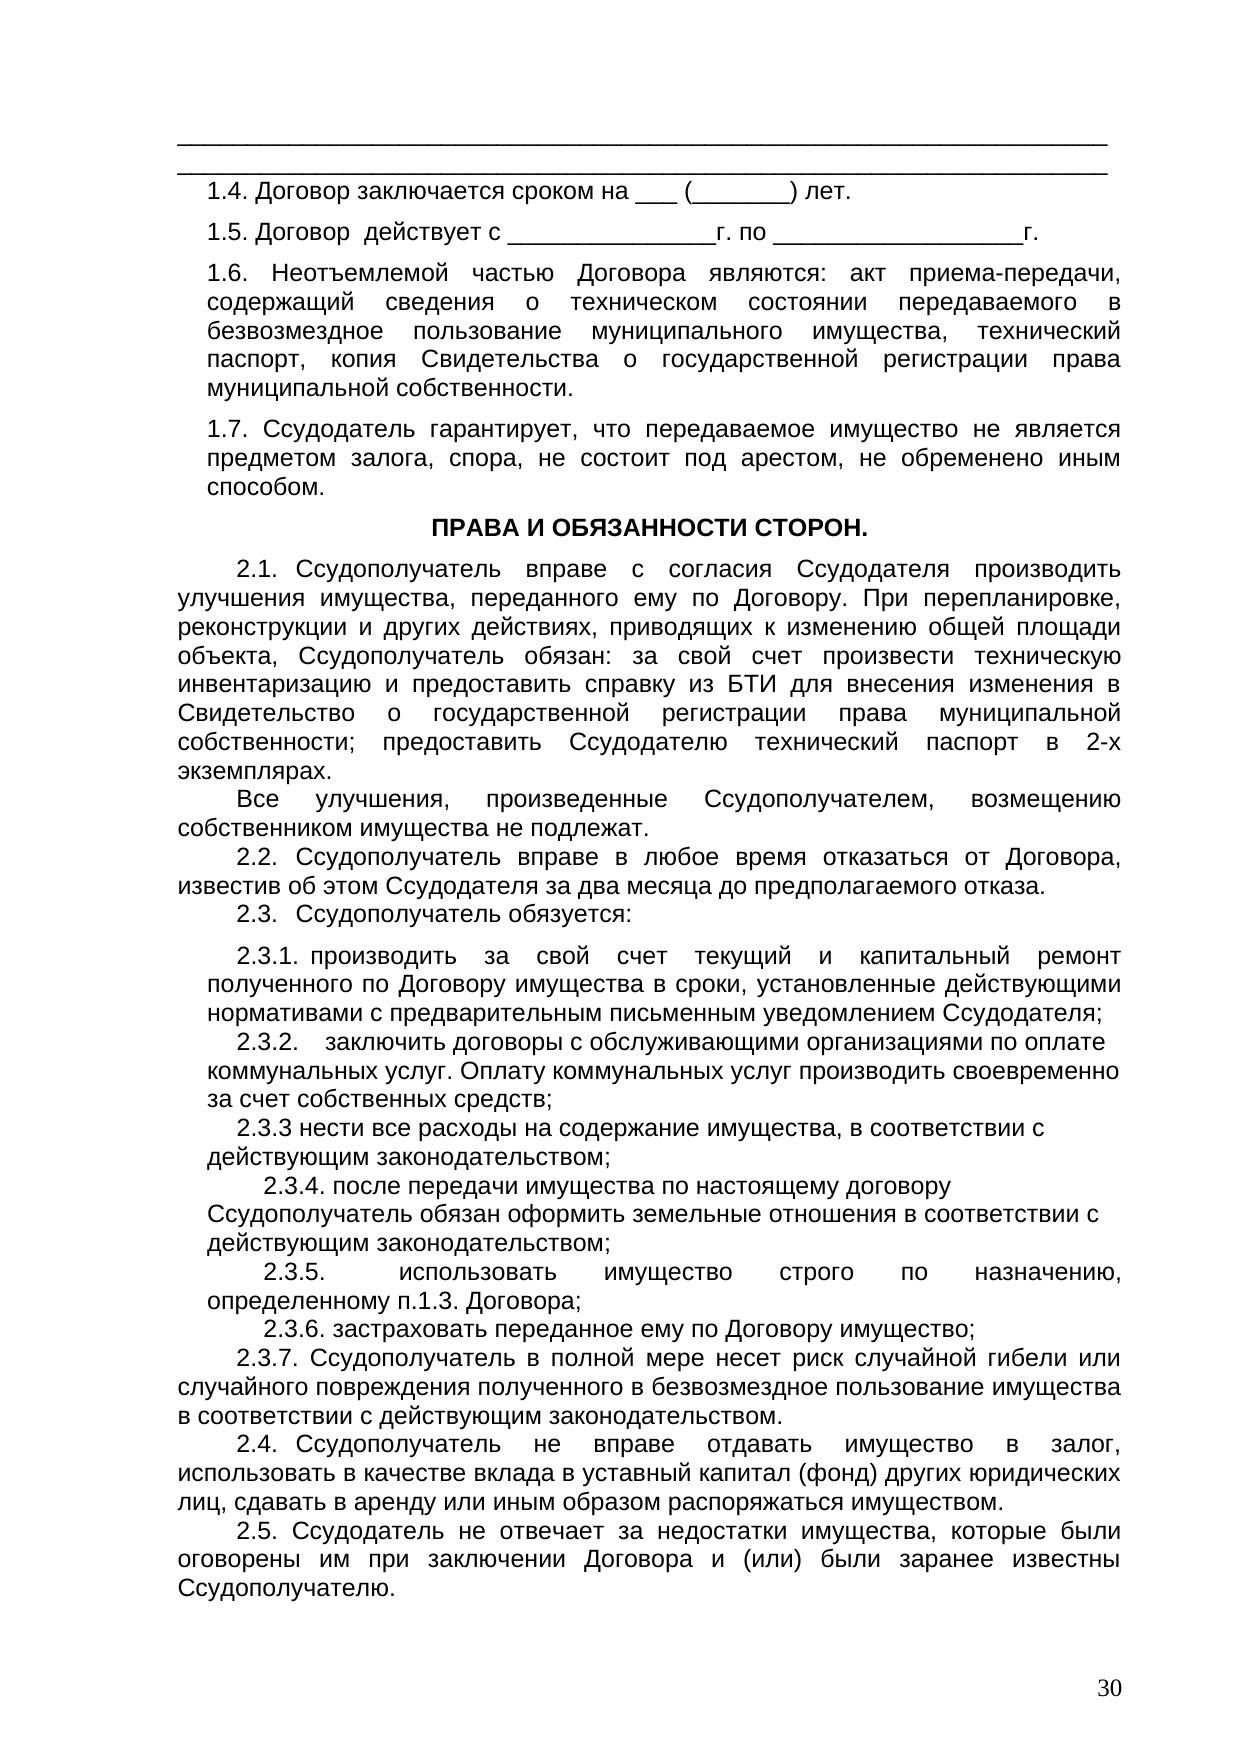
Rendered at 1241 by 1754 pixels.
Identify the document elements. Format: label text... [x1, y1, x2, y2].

text 1.5. Договор действует с _______________г. по __________________г. [207, 217, 1122, 246]
text 2.4. Ссудополучатель не вправе отдавать имущество в залог, использовать в качестве вклада в уставный капитал (фонд) других юридических лиц, сдавать в аренду или иным образом распоряжаться имуществом. [177, 1429, 1122, 1516]
text ПРАВА И ОБЯЗАННОСТИ СТОРОН. [177, 513, 1122, 542]
text 2.3.7. Ссудополучатель в полной мере несет риск случайной гибели или случайного повреждения полученного в безвозмездное пользование имущества в соответствии с действующим законодательством. [177, 1343, 1122, 1429]
text 2.3. Ссудополучатель обязуется: [207, 899, 1122, 928]
text 2.3.1. производить за свой счет текущий и капитальный ремонт полученного по Договору имущества в сроки, установленные действующими нормативами с предварительным письменным уведомлением Ссудодателя; [207, 941, 1122, 1027]
text 2.3.2. заключить договоры с обслуживающими организациями по оплате коммунальных услуг. Оплату коммунальных услуг производить своевременно за счет собственных средств; [207, 1027, 1122, 1113]
text 2.3.3 нести все расходы на содержание имущества, в соответствии с действующим законодательством; [207, 1113, 1122, 1171]
text 2.3.4. после передачи имущества по настоящему договору Ссудополучатель обязан оформить земельные отношения в соответствии с действующим законодательством; [207, 1171, 1122, 1257]
text 1.7. Ссудодатель гарантирует, что передаваемое имущество не является предметом залога, спора, не состоит под арестом, не обременено иным способом. [207, 414, 1122, 501]
text 1.4. Договор заключается сроком на ___ (_______) лет. [207, 176, 1122, 204]
text 2.3.6. застраховать переданное ему по Договору имущество; [207, 1314, 1122, 1343]
text 1.6. Неотъемлемой частью Договора являются: акт приема-передачи, содержащий сведения о техническом состоянии передаваемого в безвозмездное пользование муниципального имущества, технический паспорт, копия Свидетельства о государственной регистрации права муниципальной собственности. [207, 258, 1122, 402]
text 2.2. Ссудополучатель вправе в любое время отказаться от Договора, известив об этом Ссудодателя за два месяца до предполагаемого отказа. [177, 842, 1122, 899]
text Все улучшения, произведенные Ссудополучателем, возмещению собственником имущества не подлежат. [177, 784, 1122, 842]
text 2.3.5. использовать имущество строго по назначению, определенному п.1.3. Договора; [207, 1257, 1122, 1314]
text 2.1. Ссудополучатель вправе с согласия Ссудодателя производить улучшения имущества, переданного ему по Договору. При перепланировке, реконструкции и других действиях, приводящих к изменению общей площади объекта, Ссудополучатель обязан: за свой счет произвести техническую инвентаризацию и предоставить справку из БТИ для внесения изменения в Свидетельство о государственной регистрации права муниципальной собственности; предоставить Ссудодателю технический паспорт в 2-х экземплярах. [177, 554, 1122, 784]
text ______________________________________________________________________________________________________________________________________ [177, 118, 1122, 176]
text 2.5. Ссудодатель не отвечает за недостатки имущества, которые были оговорены им при заключении Договора и (или) были заранее известны Ссудополучателю. [177, 1516, 1122, 1602]
